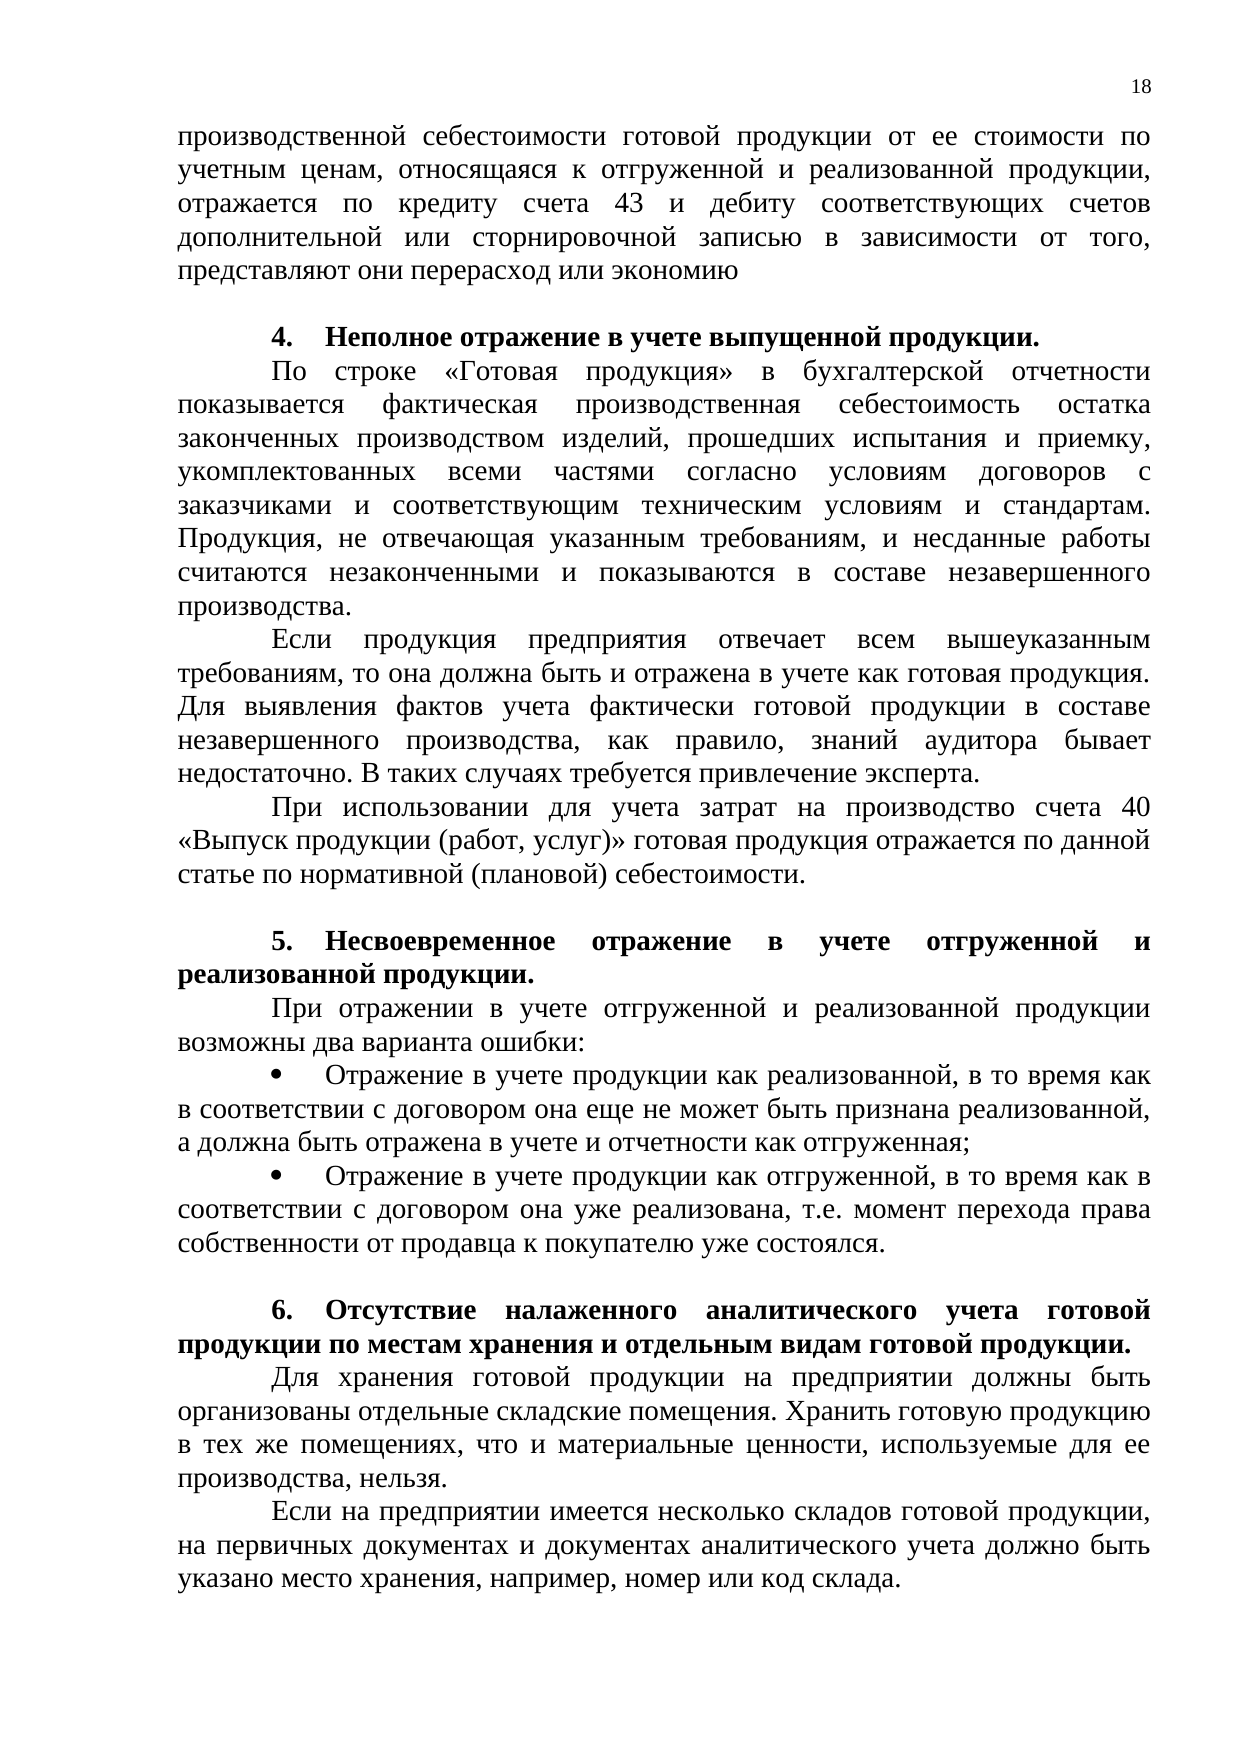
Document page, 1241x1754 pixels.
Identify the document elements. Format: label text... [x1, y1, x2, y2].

text Для хранения готовой продукции на предприятии должны быть организованы отдельные складские помещения. Хранить готовую продукцию в тех же помещениях, что и материальные ценности, используемые для ее производства, нельзя. [177, 1359, 1152, 1493]
list Несвоевременное отражение в учете отгруженной и реализованной продукции. [177, 923, 1152, 990]
text При использовании для учета затрат на производство счета 40 «Выпуск продукции (работ, услуг)» готовая продукция отражается по данной статье по нормативной (плановой) себестоимости. [177, 789, 1152, 889]
text При отражении в учете отгруженной и реализованной продукции возможны два варианта ошибки: [177, 990, 1152, 1057]
text Если на предприятии имеется несколько складов готовой продукции, на первичных документах и документах аналитического учета должно быть указано место хранения, например, номер или код склада. [177, 1493, 1152, 1594]
list Неполное отражение в учете выпущенной продукции. [177, 319, 1152, 353]
list Отражение в учете продукции как реализованной, в то время как в соответствии с договором она еще не может быть признана реализованной, а должна быть отражена в учете и отчетности как отгруженная; [177, 1057, 1152, 1158]
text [177, 118, 1152, 286]
list Отражение в учете продукции как отгруженной, в то время как в соответствии с договором она уже реализована, т.е. момент перехода права собственности от продавца к покупателю уже состоялся. [177, 1158, 1152, 1259]
text По строке «Готовая продукция» в бухгалтерской отчетности показывается фактическая производственная себестоимость остатка законченных производством изделий, прошедших испытания и приемку, укомплектованных всеми частями согласно условиям договоров с заказчиками и соответствующим техническим условиям и стандартам. Продукция, не отвечающая указанным требованиям, и несданные работы считаются незаконченными и показываются в составе незавершенного производства. [177, 353, 1152, 621]
text Если продукция предприятия отвечает всем вышеуказанным требованиям, то она должна быть и отражена в учете как готовая продукция. Для выявления фактов учета фактически готовой продукции в составе незавершенного производства, как правило, знаний аудитора бывает недостаточно. В таких случаях требуется привлечение эксперта. [177, 621, 1152, 789]
list Отсутствие налаженного аналитического учета готовой продукции по местам хранения и отдельным видам готовой продукции. [177, 1292, 1152, 1359]
